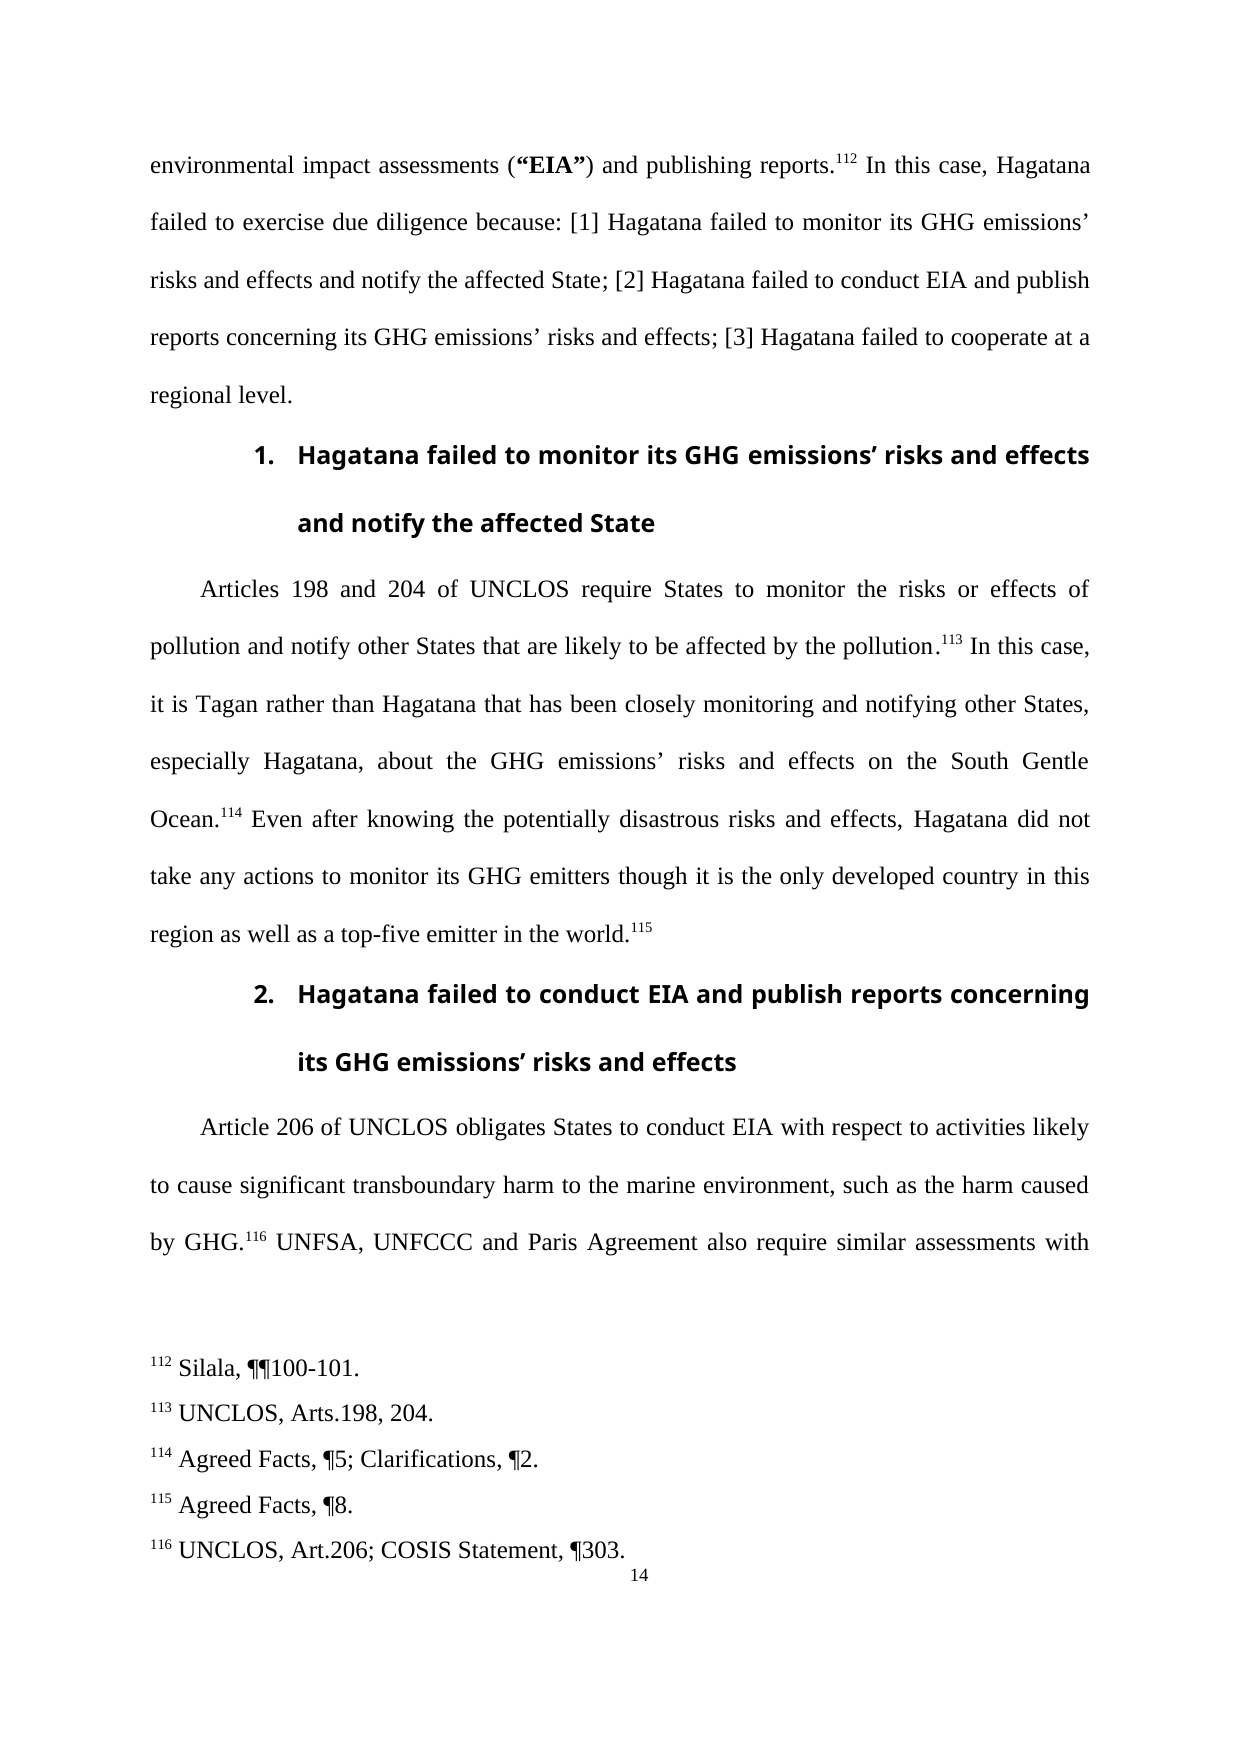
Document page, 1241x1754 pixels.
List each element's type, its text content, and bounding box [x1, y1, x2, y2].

text Article 194(2) of UNCLOS provides that States shall take all necessary measures to prevent transboundary pollution, which is an obligation of conduct. Specifically, this entails an obligation of due diligence, which includes cooperating, monitoring, conducting environmental impact assessments (“EIA”) and publishing reports. In this case, Hagatana failed to exercise due diligence because: [1] Hagatana failed to monitor its GHG emissions’ risks and effects and notify the affected State; [2] Hagatana failed to conduct EIA and publish reports concerning its GHG emissions’ risks and effects; [3] Hagatana failed to cooperate at a regional level. [150, 150, 1090, 409]
subtitle Hagatana failed to monitor its GHG emissions’ risks and effects and notify the affected State [253, 437, 1090, 540]
text Articles 198 and 204 of UNCLOS require States to monitor the risks or effects of pollution and notify other States that are likely to be affected by the pollution. In this case, it is Tagan rather than Hagatana that has been closely monitoring and notifying other States, especially Hagatana, about the GHG emissions’ risks and effects on the South Gentle Ocean. Even after knowing the potentially disastrous risks and effects, Hagatana did not take any actions to monitor its GHG emitters though it is the only developed country in this region as well as a top-five emitter in the world. [150, 574, 1090, 947]
subtitle Hagatana failed to conduct EIA and publish reports concerning its GHG emissions’ risks and effects [253, 976, 1090, 1078]
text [150, 1112, 1090, 1256]
